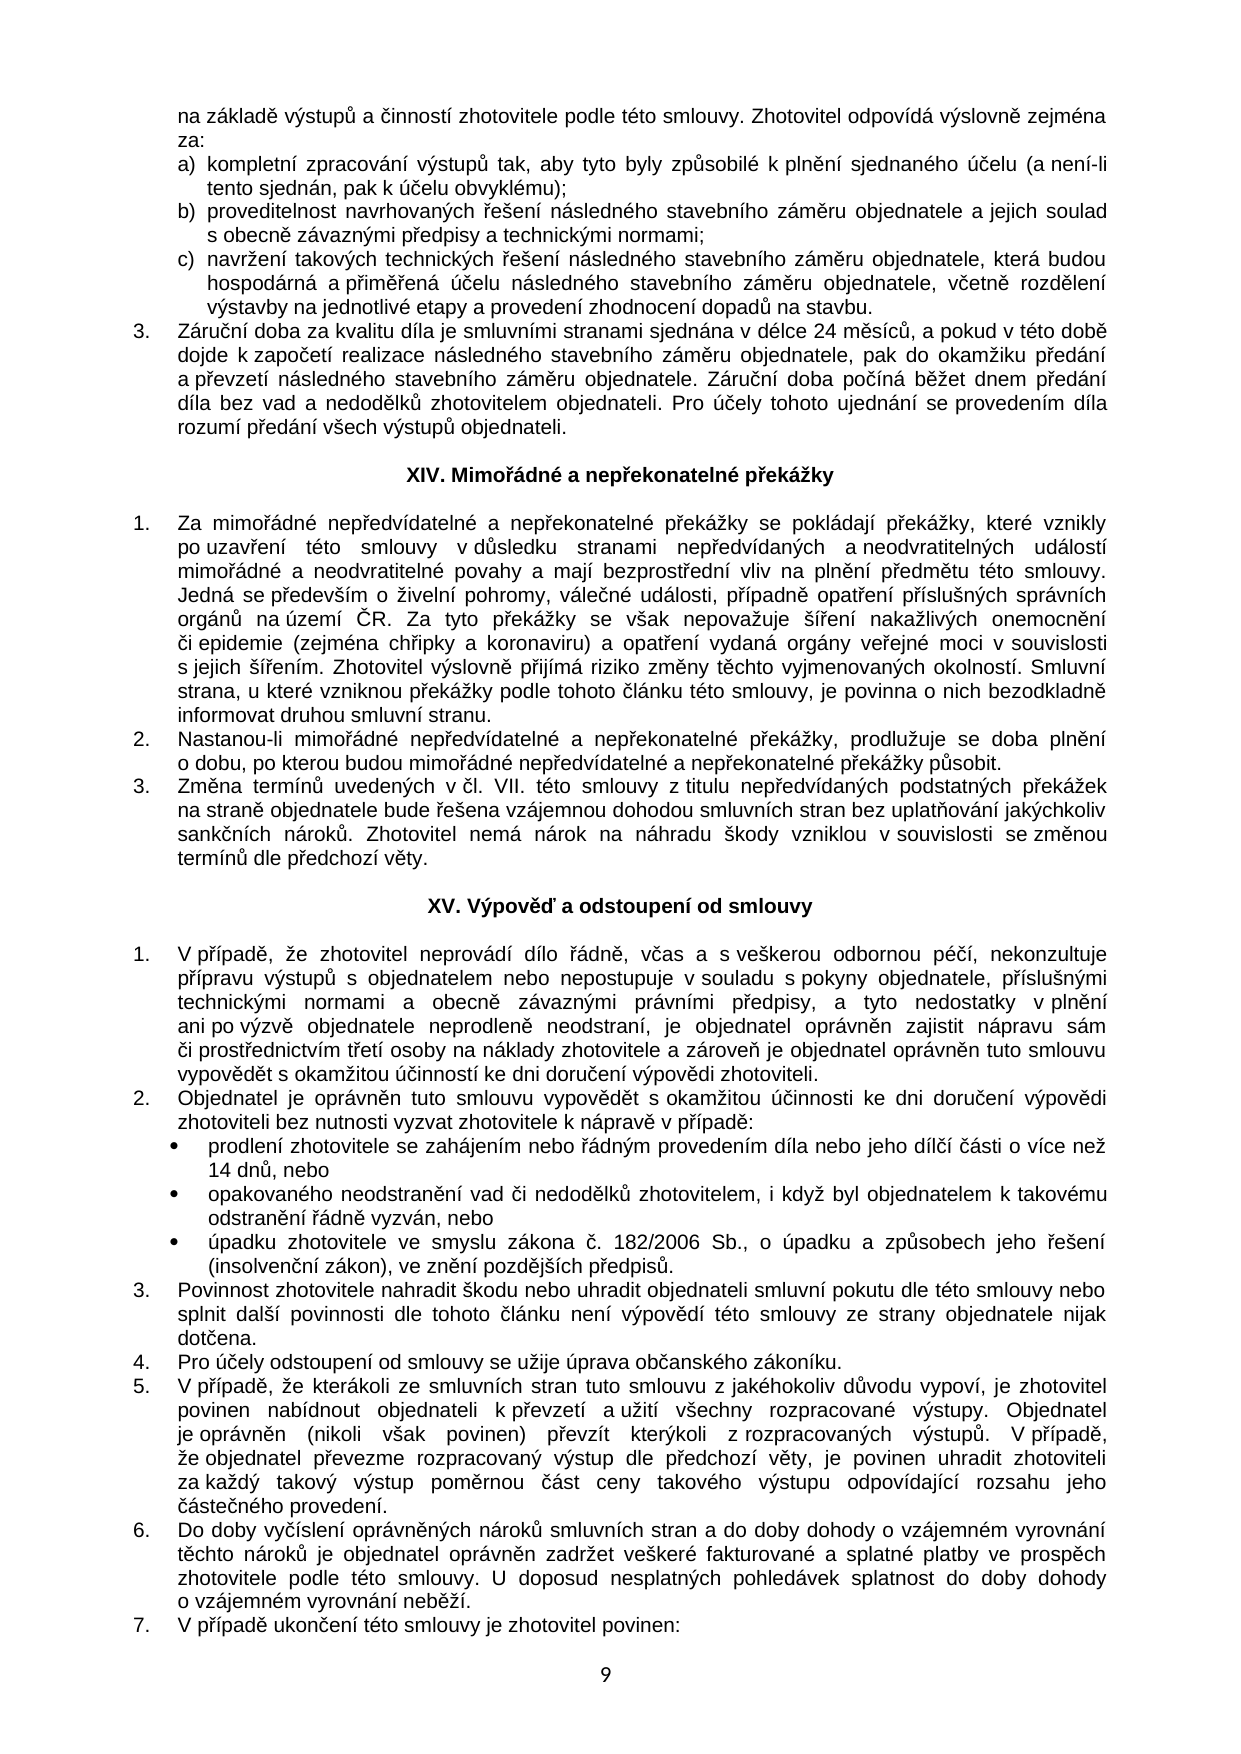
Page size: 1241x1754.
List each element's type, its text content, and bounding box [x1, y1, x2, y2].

list Za mimořádné nepředvídatelné a nepřekonatelné překážky se pokládají překážky, které vznikly po uzavření této smlouvy v důsledku stranami nepředvídaných a neodvratitelných událostí mimořádné a neodvratitelné povahy a mají bezprostřední vliv na plnění předmětu této smlouvy. Jedná se především o živelní pohromy, válečné události, případně opatření příslušných správních orgánů na území ČR. Za tyto překážky se však nepovažuje šíření nakažlivých onemocnění či epidemie (zejména chřipky a koronaviru) a opatření vydaná orgány veřejné moci v souvislosti s jejich šířením. Zhotovitel výslovně přijímá riziko změny těchto vyjmenovaných okolností. Smluvní strana, u které vzniknou překážky podle tohoto článku této smlouvy, je povinna o nich bezodkladně informovat druhou smluvní stranu. [133, 511, 1107, 726]
list Změna termínů uvedených v čl. VII. této smlouvy z titulu nepředvídaných podstatných překážek na straně objednatele bude řešena vzájemnou dohodou smluvních stran bez uplatňování jakýchkoliv sankčních nároků. Zhotovitel nemá nárok na náhradu škody vzniklou v souvislosti se změnou termínů dle předchozí věty. [133, 774, 1107, 870]
list V případě ukončení této smlouvy je zhotovitel povinen: [133, 1613, 1107, 1637]
text XIV. Mimořádné a nepřekonatelné překážky [133, 463, 1107, 487]
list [133, 103, 1107, 151]
list kompletní zpracování výstupů tak, aby tyto byly způsobilé k plnění sjednaného účelu (a není-li tento sjednán, pak k účelu obvyklému); [177, 151, 1107, 199]
list Pro účely odstoupení od smlouvy se užije úprava občanského zákoníku. [133, 1350, 1107, 1374]
list V případě, že zhotovitel neprovádí dílo řádně, včas a s veškerou odbornou péčí, nekonzultuje přípravu výstupů s objednatelem nebo nepostupuje v souladu s pokyny objednatele, příslušnými technickými normami a obecně závaznými právními předpisy, a tyto nedostatky v plnění ani po výzvě objednatele neprodleně neodstraní, je objednatel oprávněn zajistit nápravu sám či prostřednictvím třetí osoby na náklady zhotovitele a zároveň je objednatel oprávněn tuto smlouvu vypovědět s okamžitou účinností ke dni doručení výpovědi zhotoviteli. [133, 942, 1107, 1086]
list úpadku zhotovitele ve smyslu zákona č. 182/2006 Sb., o úpadku a způsobech jeho řešení (insolvenční zákon), ve znění pozdějších předpisů. [170, 1230, 1107, 1278]
list Objednatel je oprávněn tuto smlouvu vypovědět s okamžitou účinnosti ke dni doručení výpovědi zhotoviteli bez nutnosti vyzvat zhotovitele k nápravě v případě: [133, 1086, 1107, 1134]
text XV. Výpověď a odstoupení od smlouvy [133, 894, 1107, 918]
list navržení takových technických řešení následného stavebního záměru objednatele, která budou hospodárná a přiměřená účelu následného stavebního záměru objednatele, včetně rozdělení výstavby na jednotlivé etapy a provedení zhodnocení dopadů na stavbu. [177, 247, 1107, 319]
list V případě, že kterákoli ze smluvních stran tuto smlouvu z jakéhokoliv důvodu vypoví, je zhotovitel povinen nabídnout objednateli k převzetí a užití všechny rozpracované výstupy. Objednatel je oprávněn (nikoli však povinen) převzít kterýkoli z rozpracovaných výstupů. V případě, že objednatel převezme rozpracovaný výstup dle předchozí věty, je povinen uhradit zhotoviteli za každý takový výstup poměrnou část ceny takového výstupu odpovídající rozsahu jeho částečného provedení. [133, 1374, 1107, 1517]
list Povinnost zhotovitele nahradit škodu nebo uhradit objednateli smluvní pokutu dle této smlouvy nebo splnit další povinnosti dle tohoto článku není výpovědí této smlouvy ze strany objednatele nijak dotčena. [133, 1278, 1107, 1350]
list prodlení zhotovitele se zahájením nebo řádným provedením díla nebo jeho dílčí části o více než 14 dnů, nebo [170, 1134, 1107, 1182]
list Nastanou-li mimořádné nepředvídatelné a nepřekonatelné překážky, prodlužuje se doba plnění o dobu, po kterou budou mimořádné nepředvídatelné a nepřekonatelné překážky působit. [133, 726, 1107, 774]
list Do doby vyčíslení oprávněných nároků smluvních stran a do doby dohody o vzájemném vyrovnání těchto nároků je objednatel oprávněn zadržet veškeré fakturované a splatné platby ve prospěch zhotovitele podle této smlouvy. U doposud nesplatných pohledávek splatnost do doby dohody o vzájemném vyrovnání neběží. [133, 1517, 1107, 1613]
list opakovaného neodstranění vad či nedodělků zhotovitelem, i když byl objednatelem k takovému odstranění řádně vyzván, nebo [170, 1182, 1107, 1230]
list Záruční doba za kvalitu díla je smluvními stranami sjednána v délce 24 měsíců, a pokud v této době dojde k započetí realizace následného stavebního záměru objednatele, pak do okamžiku předání a převzetí následného stavebního záměru objednatele. Záruční doba počíná běžet dnem předání díla bez vad a nedodělků zhotovitelem objednateli. Pro účely tohoto ujednání se provedením díla rozumí předání všech výstupů objednateli. [133, 319, 1107, 439]
list proveditelnost navrhovaných řešení následného stavebního záměru objednatele a jejich soulad s obecně závaznými předpisy a technickými normami; [177, 199, 1107, 247]
